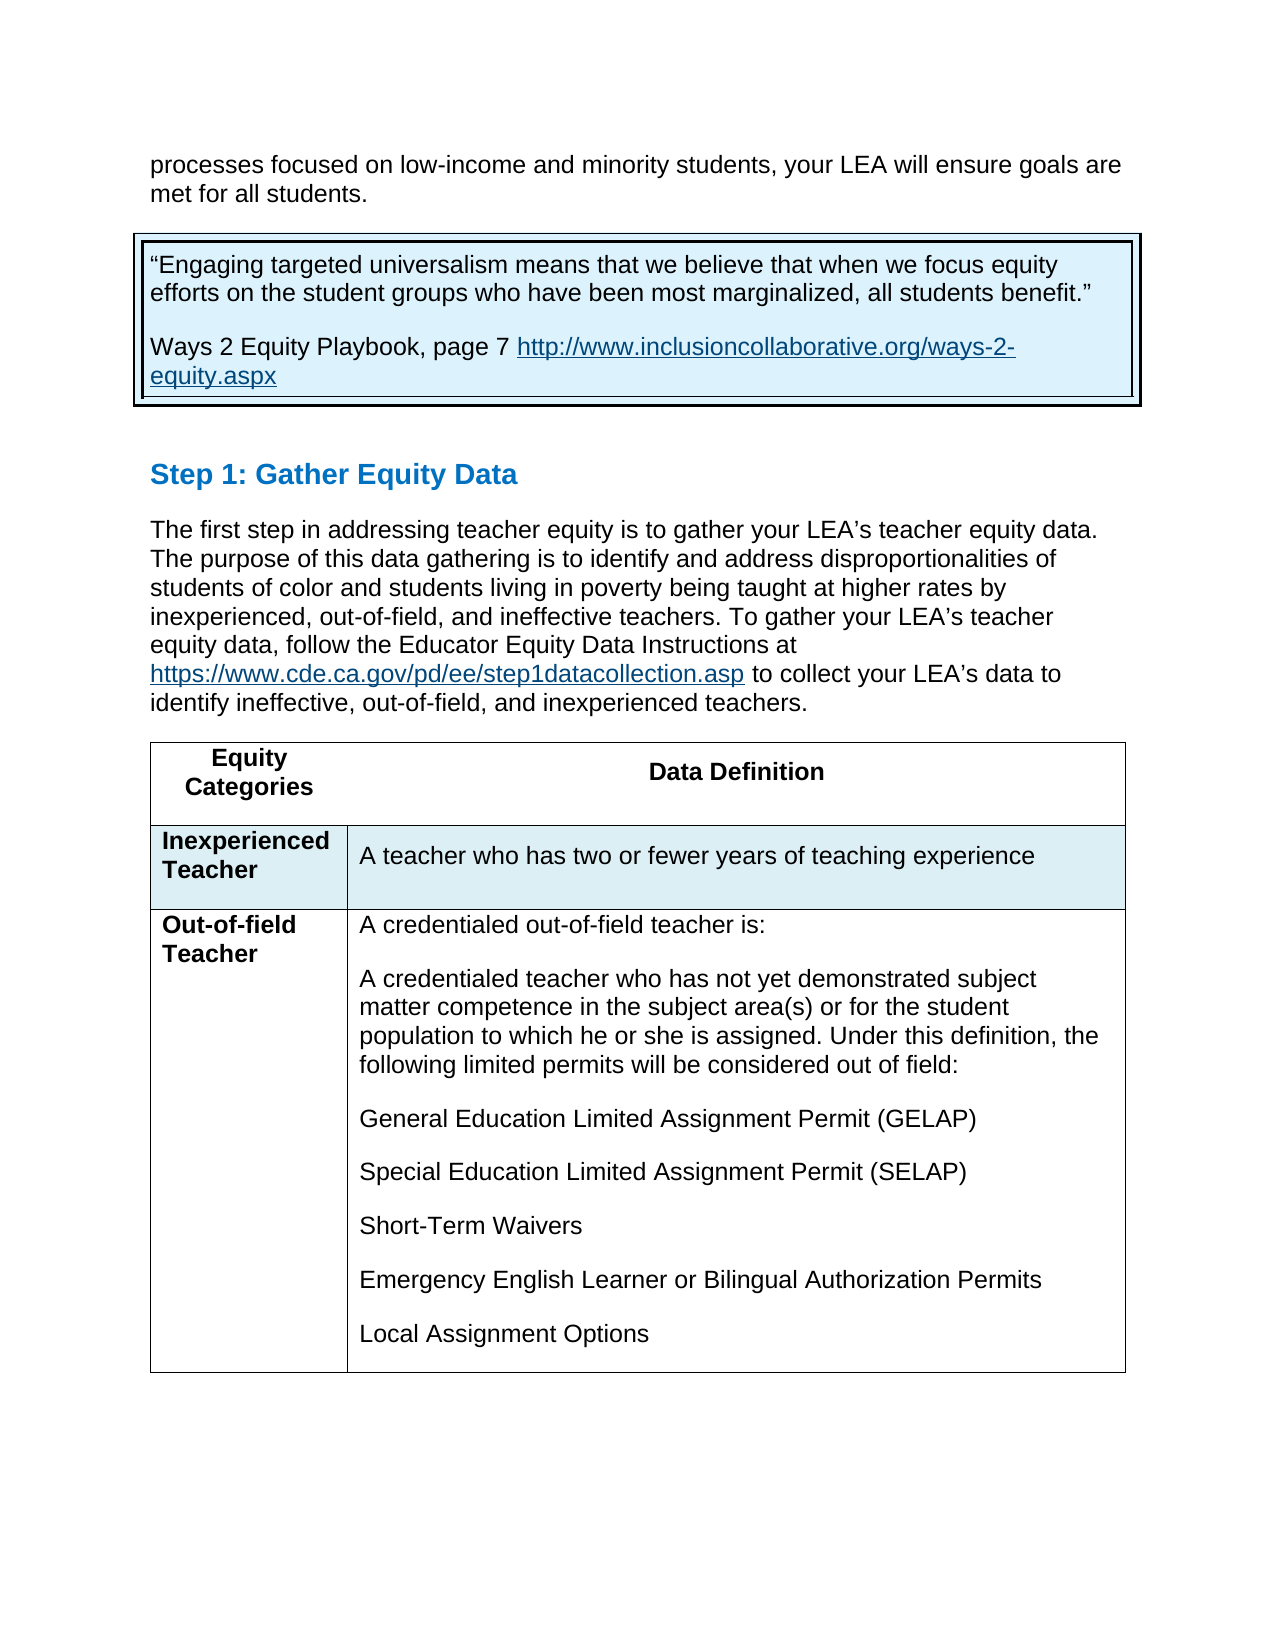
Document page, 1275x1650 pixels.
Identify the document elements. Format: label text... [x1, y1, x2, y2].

table_cell Out-of-field Teacher [151, 910, 347, 1372]
text To address the disproportionality in equitable access to great teachers, and to ensure this access for low-income students and minority students, LEAs must take a “Targeted Universalism” approach to analyzing data. This means that although all students should have access to effective, well-trained and experienced teachers, it is students living in poverty and students of color that have historically been taught by ineffective, out-of-field, and inexperienced teachers at much higher rates than students from affluent, white backgrounds. By setting universal goals, pursued by targeted processes focused on low-income and minority students, your LEA will ensure goals are met for all students. [150, 150, 1125, 207]
table_header Equity Categories [151, 743, 348, 825]
text The first step in addressing teacher equity is to gather your LEA’s teacher equity data. The purpose of this data gathering is to identify and address disproportionalities of students of color and students living in poverty being taught at higher rates by inexperienced, out-of-field, and ineffective teachers. To gather your LEA’s teacher equity data, follow the Educator Equity Data Instructions at https://www.cde.ca.gov/pd/ee/step1datacollection.asp to collect your LEA’s data to identify ineffective, out-of-field, and inexperienced teachers. [150, 515, 1125, 717]
text Ways 2 Equity Playbook, page 7 http://www.inclusioncollaborative.org/ways-2-equity.aspx [135, 315, 1139, 404]
text “Engaging targeted universalism means that we believe that when we focus equity efforts on the student groups who have been most marginalized, all students benefit.” [135, 234, 1139, 307]
table_cell Inexperienced Teacher [151, 826, 347, 909]
table_cell A teacher who has two or fewer years of teaching experience [348, 826, 1125, 909]
table_cell A credentialed out-of-field teacher is: A credentialed teacher who has not yet demonstrated subject matter competence in the subject area(s) or for the student population to which he or she is assigned. Under this definition, the following limited permits will be considered out of field: General Education Limited Assignment Permit (GELAP) Special Education Limited Assignment Permit (SELAP) Short-Term Waivers Emergency English Learner or Bilingual Authorization Permits Local Assignment Options [348, 910, 1125, 1372]
table_header Data Definition [348, 743, 1125, 825]
subtitle Step 1: Gather Equity Data [150, 457, 1125, 490]
